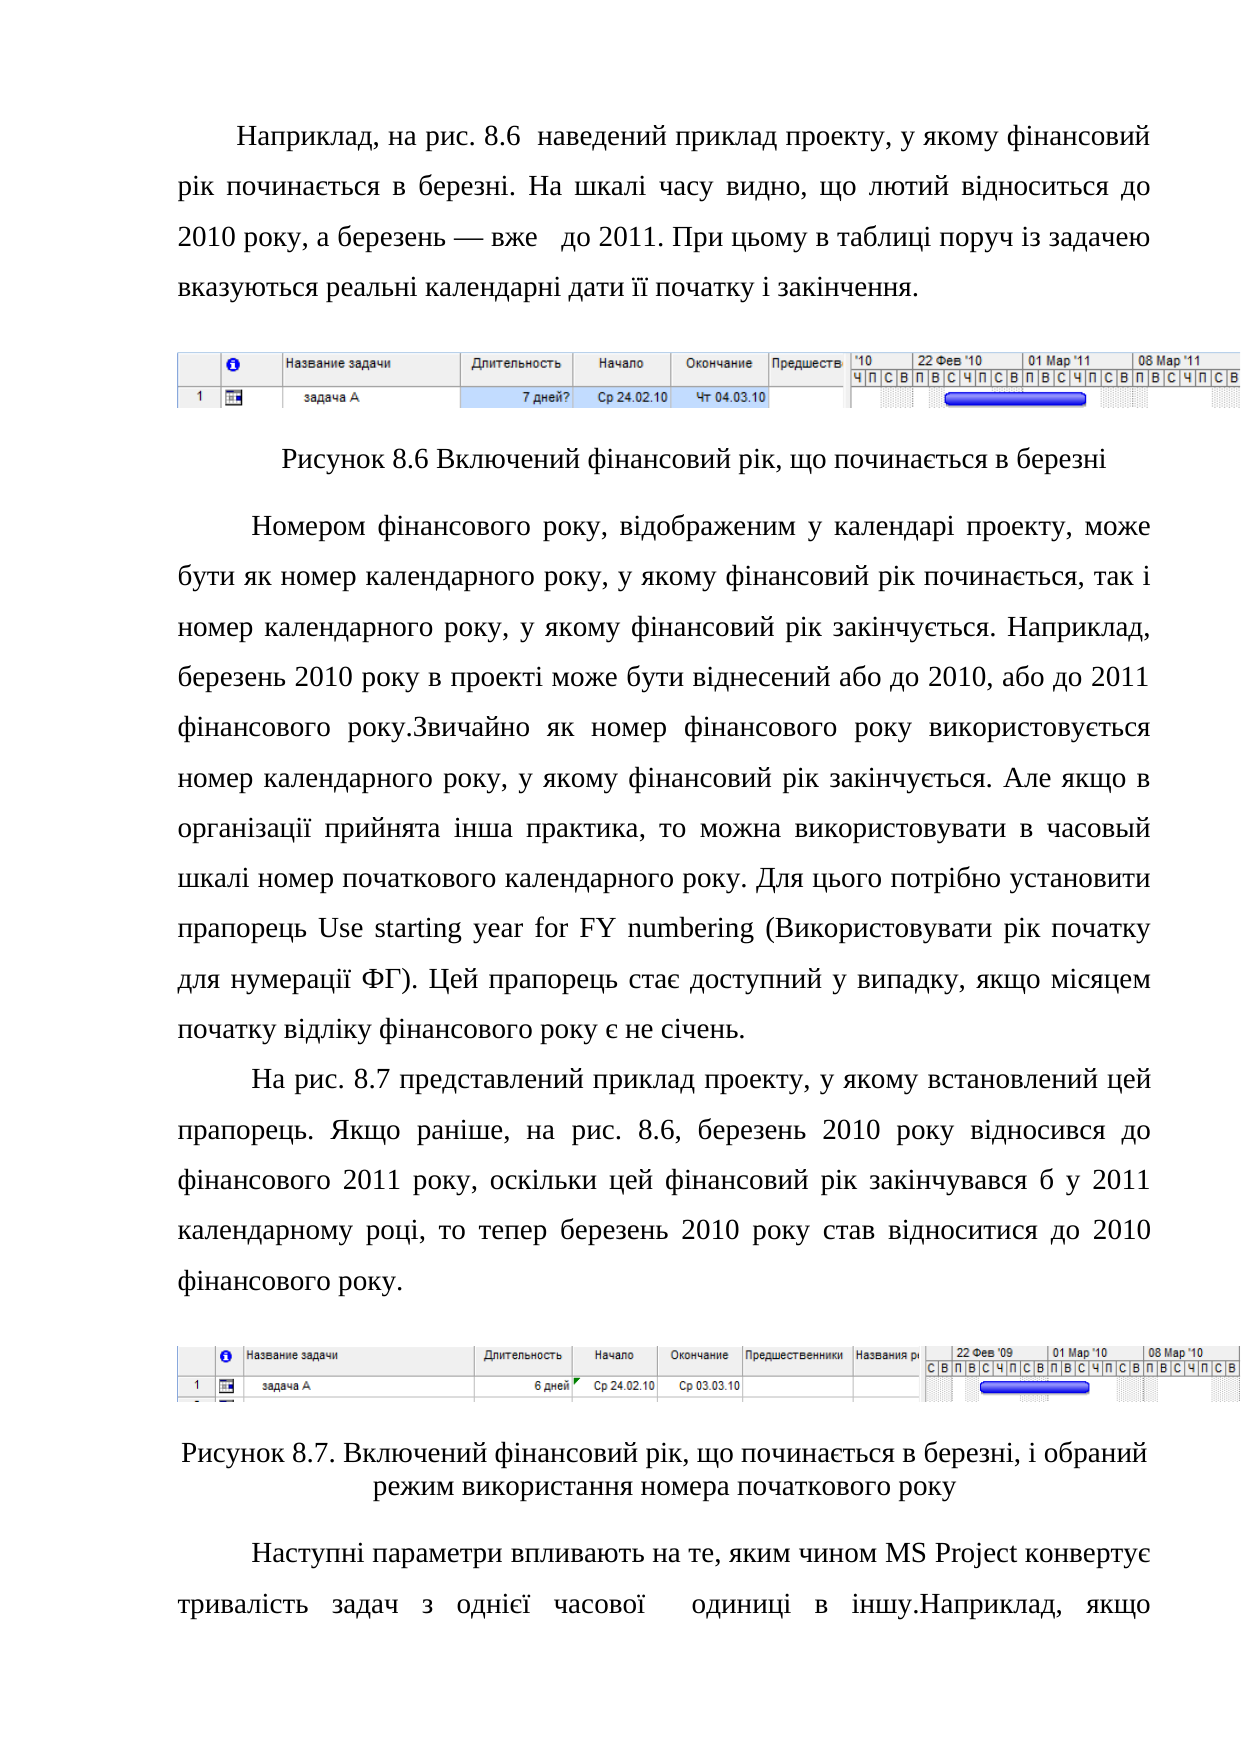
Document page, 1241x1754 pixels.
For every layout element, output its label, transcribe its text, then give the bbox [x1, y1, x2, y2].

text На рис. 8.7 представлений приклад проекту, у якому встановлений цей прапорець. Якщо раніше, на рис. 8.6, березень 2010 року відносився до фінансового 2011 року, оскільки цей фінансовий рік закінчувався б у 2011 календарному році, то тепер березень 2010 року став відноситися до 2010 фінансового року. [177, 1062, 1152, 1296]
text Наприклад, на рис. 8.6 наведений приклад проекту, у якому фінансовий рік починається в березні. На шкалі часу видно, що лютий відноситься до 2010 року, а березень — вже до 2011. При цьому в таблиці поруч із задачею вказуються реальні календарні дати її початку і закінчення. [177, 118, 1152, 303]
picture [177, 1346, 1241, 1402]
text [177, 1535, 1152, 1619]
text Рисунок 8.7. Включений фінансовий рік, що починається в березні, і обраний режим використання номера початкового року [177, 1435, 1152, 1502]
text Рисунок 8.6 Включений фінансовий рік, що починається в березні [177, 441, 1152, 474]
text Номером фінансового року, відображеним у календарі проекту, може бути як номер календарного року, у якому фінансовий рік починається, так і номер календарного року, у якому фінансовий рік закінчується. Наприклад, березень 2010 року в проекті може бути віднесений або до 2010, або до 2011 фінансового року.Звичайно як номер фінансового року використовується номер календарного року, у якому фінансовий рік закінчується. Але якщо в організації прийнята інша практика, то можна використовувати в часовый шкалі номер початкового календарного року. Для цього потрібно установити прапорець Use starting year for FY numbering (Використовувати рік початку для нумерації ФГ). Цей прапорець стає доступний у випадку, якщо місяцем початку відліку фінансового року є не січень. [177, 508, 1152, 1045]
picture [177, 352, 1241, 408]
